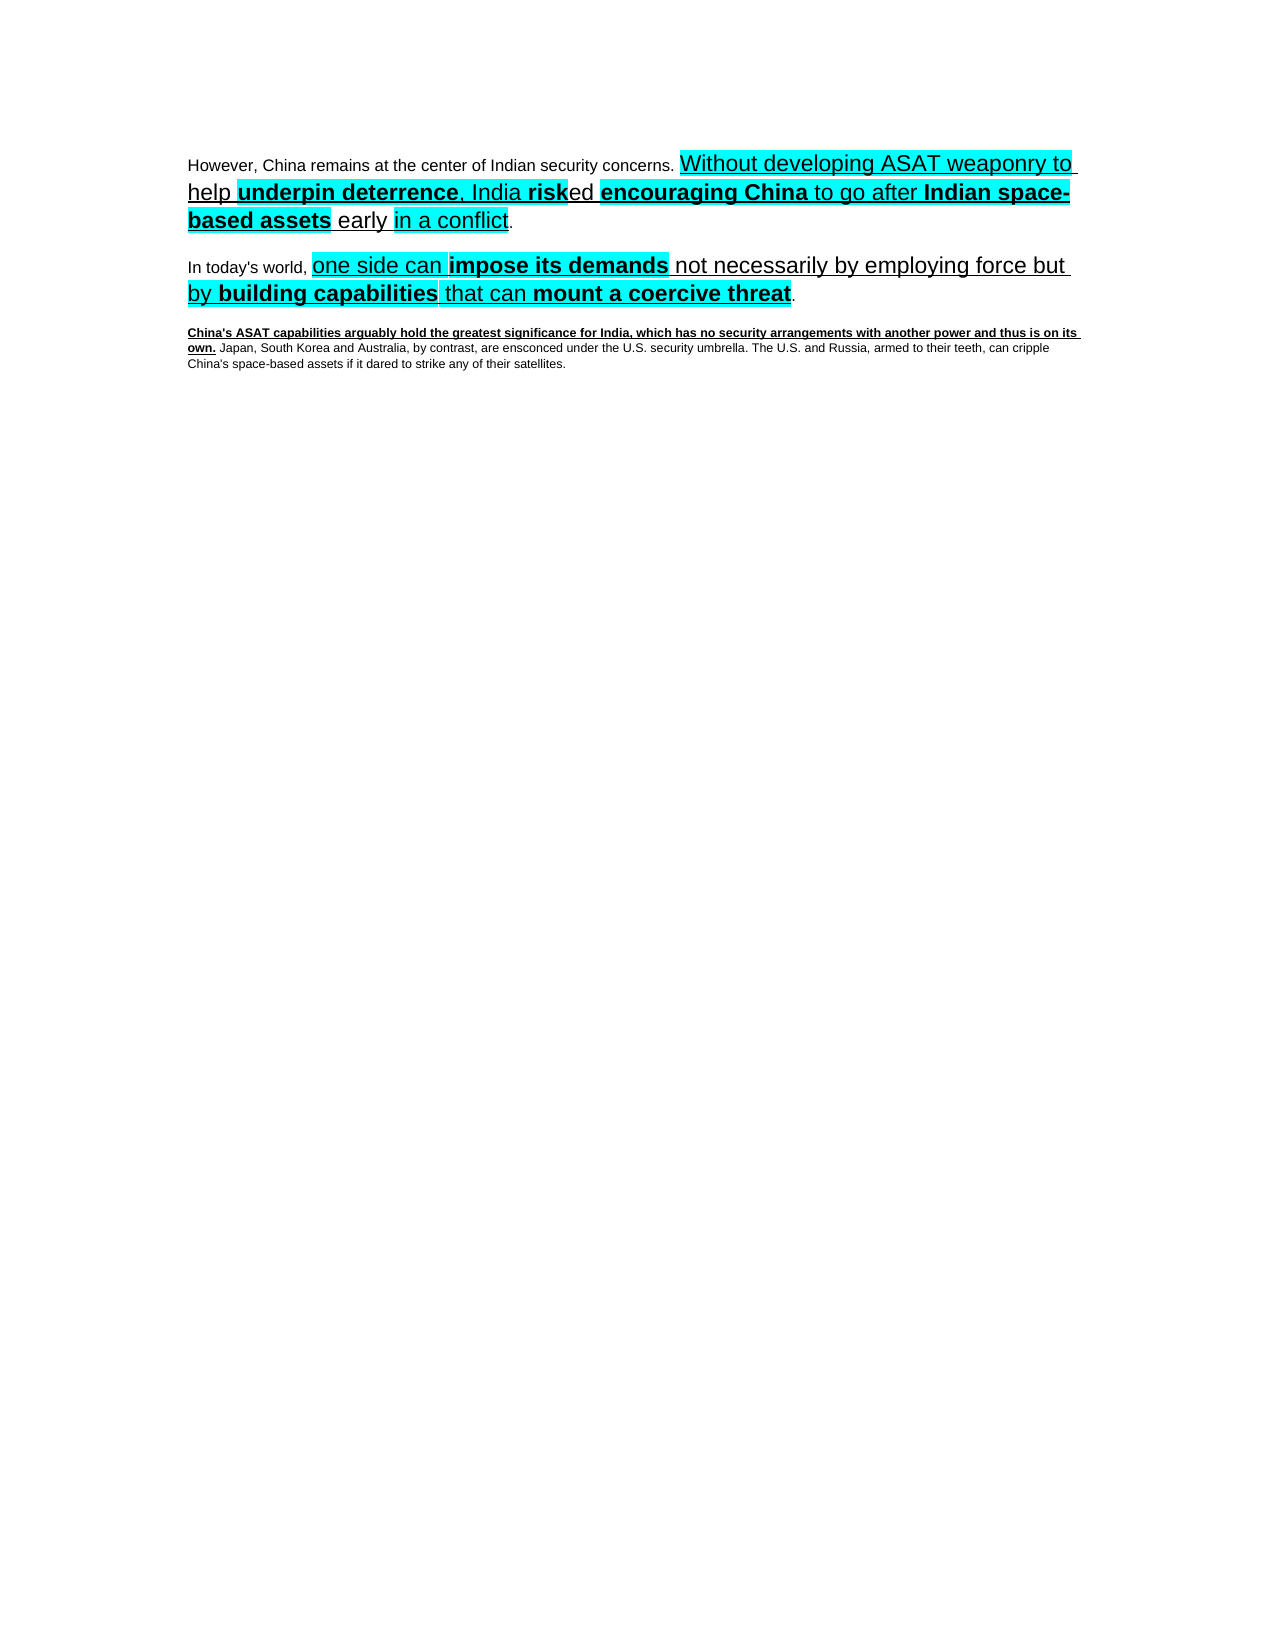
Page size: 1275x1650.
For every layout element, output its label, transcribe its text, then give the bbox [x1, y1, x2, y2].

text In today's world, one side can impose its demands not necessarily by employing force but by building capabilities that can mount a coercive threat. [187, 252, 1087, 307]
text However, China remains at the center of Indian security concerns. Without developing ASAT weaponry to help underpin deterrence, India risked encouraging China to go after Indian space-based assets early in a conflict. [187, 150, 1087, 233]
text China's ASAT capabilities arguably hold the greatest significance for India, which has no security arrangements with another power and thus is on its own. Japan, South Korea and Australia, by contrast, are ensconced under the U.S. security umbrella. The U.S. and Russia, armed to their teeth, can cripple China's space-based assets if it dared to strike any of their satellites. [187, 326, 1087, 371]
